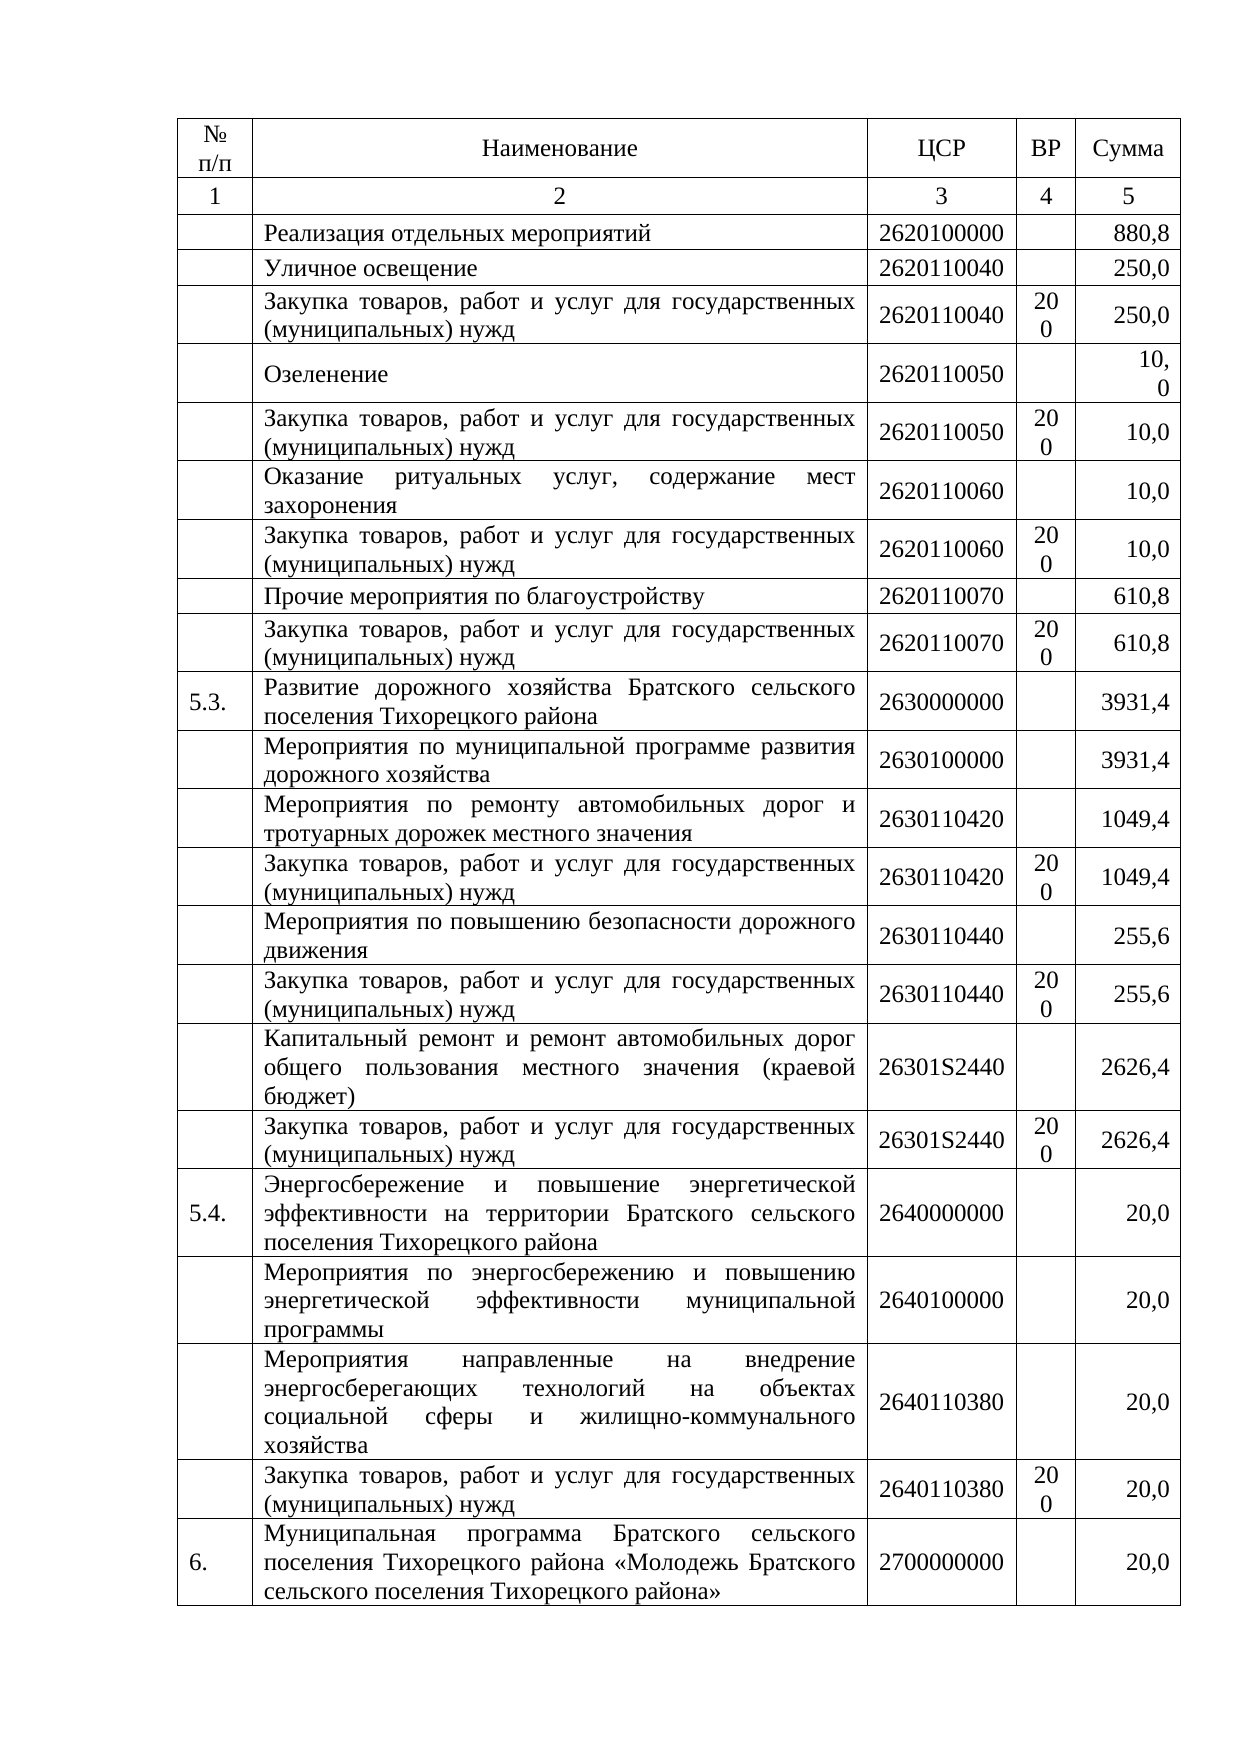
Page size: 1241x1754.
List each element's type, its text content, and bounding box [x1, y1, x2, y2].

table_cell [178, 520, 252, 577]
table_cell Закупка товаров, работ и услуг для государственных (муниципальных) нужд [253, 403, 867, 460]
table_cell 3 [868, 178, 1016, 214]
table_header Сумма [1076, 119, 1180, 177]
table_cell [1017, 906, 1075, 964]
table_cell 2640110380 [868, 1460, 1016, 1517]
table_cell 255,6 [1076, 965, 1180, 1022]
table_cell 2620100000 [868, 215, 1016, 249]
table_cell 5 [1076, 178, 1180, 214]
table_cell Реализация отдельных мероприятий [253, 215, 867, 249]
table_cell [178, 1460, 252, 1517]
table_cell 2620110050 [868, 344, 1016, 402]
table_cell [1017, 344, 1075, 402]
table_cell [178, 1111, 252, 1168]
table_cell [1017, 672, 1075, 730]
table_cell 610,8 [1076, 614, 1180, 671]
table_cell 1049,4 [1076, 848, 1180, 905]
table_cell 26301S2440 [868, 1024, 1016, 1110]
table_cell 2630000000 [868, 672, 1016, 730]
table_cell 10,0 [1076, 461, 1180, 519]
table_cell 250,0 [1076, 286, 1180, 343]
table_cell Закупка товаров, работ и услуг для государственных (муниципальных) нужд [253, 965, 867, 1022]
table_cell Муниципальная программа Братского сельского поселения Тихорецкого района «Молодежь Братского сельского поселения Тихорецкого района» [253, 1519, 867, 1605]
table_cell Оказание ритуальных услуг, содержание мест захоронения [253, 461, 867, 519]
table_cell 2620110060 [868, 461, 1016, 519]
table_cell 200 [1017, 520, 1075, 577]
table_cell 3931,4 [1076, 672, 1180, 730]
table_cell 2640000000 [868, 1169, 1016, 1256]
table_cell 20,0 [1076, 1344, 1180, 1459]
table_cell 5.3. [178, 672, 252, 730]
table_cell [1017, 1344, 1075, 1459]
table_header № п/п [178, 119, 252, 177]
table_cell Мероприятия по повышению безопасности дорожного движения [253, 906, 867, 964]
table_header Наименование [253, 119, 867, 177]
table_cell Мероприятия по энергосбережению и повышению энергетической эффективности муниципальной программы [253, 1257, 867, 1343]
table_cell [178, 965, 252, 1022]
table_cell 2626,4 [1076, 1111, 1180, 1168]
table_cell 255,6 [1076, 906, 1180, 964]
table_cell [1017, 789, 1075, 847]
table_cell 2620110040 [868, 286, 1016, 343]
table_cell 200 [1017, 1111, 1075, 1168]
table_cell 20,0 [1076, 1519, 1180, 1605]
table_cell [1017, 1519, 1075, 1605]
table_cell 2630110420 [868, 848, 1016, 905]
table_cell 10,0 [1076, 520, 1180, 577]
table_cell Прочие мероприятия по благоустройству [253, 579, 867, 613]
table_cell Закупка товаров, работ и услуг для государственных (муниципальных) нужд [253, 1460, 867, 1517]
table_cell 26301S2440 [868, 1111, 1016, 1168]
table_cell Закупка товаров, работ и услуг для государственных (муниципальных) нужд [253, 614, 867, 671]
table_cell 2630100000 [868, 731, 1016, 788]
table_cell 200 [1017, 403, 1075, 460]
table_header ЦСР [868, 119, 1016, 177]
table_cell [1017, 461, 1075, 519]
table_cell 1049,4 [1076, 789, 1180, 847]
table_cell [178, 461, 252, 519]
table_cell [178, 286, 252, 343]
table_cell Мероприятия по ремонту автомобильных дорог и тротуарных дорожек местного значения [253, 789, 867, 847]
table_cell [178, 1257, 252, 1343]
table_cell [1017, 579, 1075, 613]
table_header ВР [1017, 119, 1075, 177]
table_cell 200 [1017, 965, 1075, 1022]
table_cell [178, 215, 252, 249]
table_cell [178, 250, 252, 285]
table_cell 2640100000 [868, 1257, 1016, 1343]
table_cell [178, 579, 252, 613]
table_cell Развитие дорожного хозяйства Братского сельского поселения Тихорецкого района [253, 672, 867, 730]
table_cell [178, 906, 252, 964]
table_cell 200 [1017, 1460, 1075, 1517]
table_cell 2620110070 [868, 614, 1016, 671]
table_cell 4 [1017, 178, 1075, 214]
table_cell 200 [1017, 614, 1075, 671]
table_cell [178, 848, 252, 905]
table_cell 2 [253, 178, 867, 214]
table_cell [1017, 731, 1075, 788]
table_cell 2620110070 [868, 579, 1016, 613]
table_cell 3931,4 [1076, 731, 1180, 788]
table_cell Мероприятия по муниципальной программе развития дорожного хозяйства [253, 731, 867, 788]
table_cell 610,8 [1076, 579, 1180, 613]
table_cell Энергосбережение и повышение энергетической эффективности на территории Братского сельского поселения Тихорецкого района [253, 1169, 867, 1256]
table_cell [178, 731, 252, 788]
table_cell 2620110060 [868, 520, 1016, 577]
table_cell 200 [1017, 286, 1075, 343]
table_cell [178, 614, 252, 671]
table_cell 5.4. [178, 1169, 252, 1256]
table_cell 2630110440 [868, 965, 1016, 1022]
table_cell [178, 789, 252, 847]
table_cell 10,0 [1076, 403, 1180, 460]
table_cell Уличное освещение [253, 250, 867, 285]
table_cell 10,0 [1076, 344, 1180, 402]
table_cell 2700000000 [868, 1519, 1016, 1605]
table_cell 20,0 [1076, 1257, 1180, 1343]
table_cell [1017, 1024, 1075, 1110]
table_cell 1 [178, 178, 252, 214]
table_cell Закупка товаров, работ и услуг для государственных (муниципальных) нужд [253, 286, 867, 343]
table_cell 2630110440 [868, 906, 1016, 964]
table_cell [178, 1344, 252, 1459]
table_cell 2620110050 [868, 403, 1016, 460]
table_cell [1017, 215, 1075, 249]
table_cell 2630110420 [868, 789, 1016, 847]
table_cell [1017, 1257, 1075, 1343]
table_cell 200 [1017, 848, 1075, 905]
table_cell [178, 344, 252, 402]
table_cell Закупка товаров, работ и услуг для государственных (муниципальных) нужд [253, 520, 867, 577]
table_cell [178, 1024, 252, 1110]
table_cell [1017, 1169, 1075, 1256]
table_cell 20,0 [1076, 1460, 1180, 1517]
table_cell [178, 403, 252, 460]
table_cell Мероприятия направленные на внедрение энергосберегающих технологий на объектах социальной сферы и жилищно-коммунального хозяйства [253, 1344, 867, 1459]
table_cell 2640110380 [868, 1344, 1016, 1459]
table_cell 6. [178, 1519, 252, 1605]
table_cell 880,8 [1076, 215, 1180, 249]
table_cell 20,0 [1076, 1169, 1180, 1256]
table_cell Закупка товаров, работ и услуг для государственных (муниципальных) нужд [253, 1111, 867, 1168]
table_cell 250,0 [1076, 250, 1180, 285]
table_cell 2620110040 [868, 250, 1016, 285]
table_cell Капитальный ремонт и ремонт автомобильных дорог общего пользования местного значения (краевой бюджет) [253, 1024, 867, 1110]
table_cell [1017, 250, 1075, 285]
table_cell Закупка товаров, работ и услуг для государственных (муниципальных) нужд [253, 848, 867, 905]
table_cell 2626,4 [1076, 1024, 1180, 1110]
table_cell Озеленение [253, 344, 867, 402]
